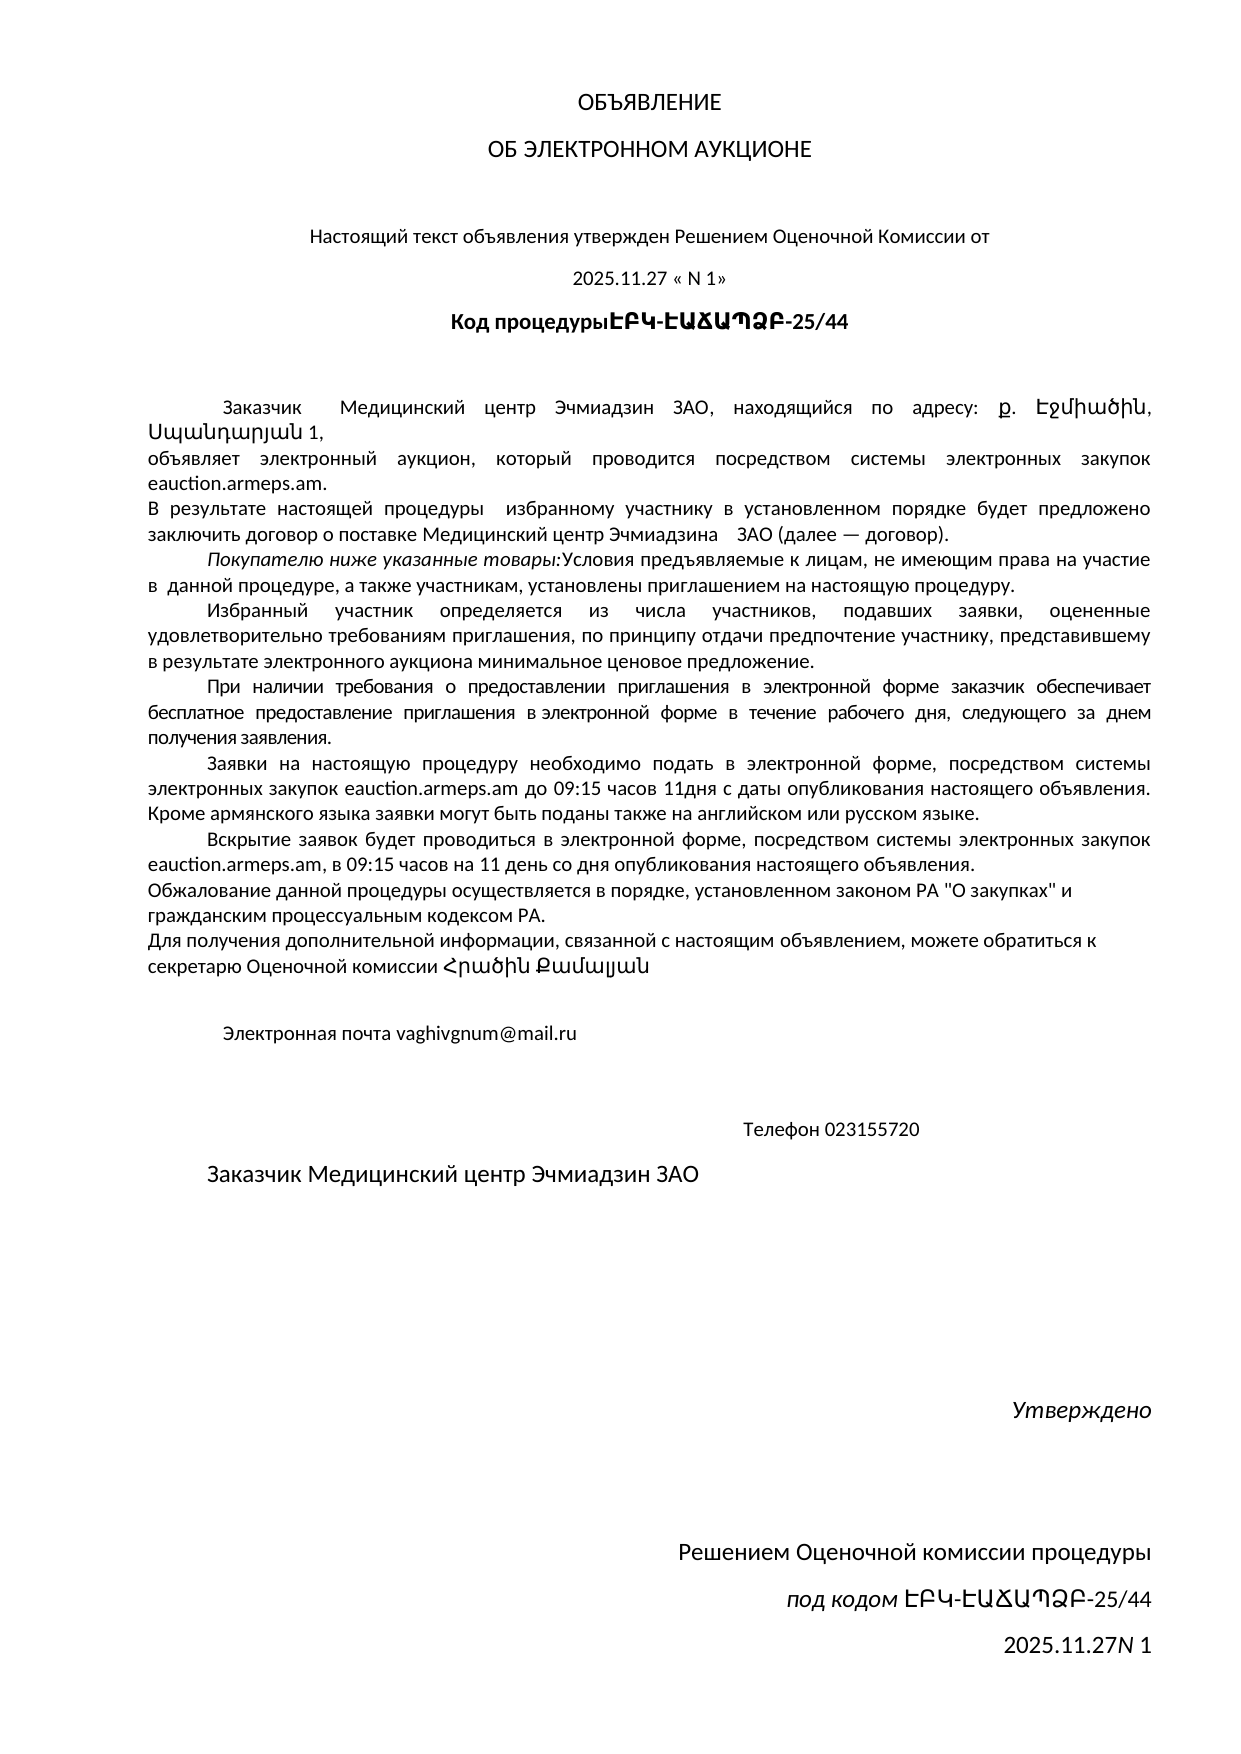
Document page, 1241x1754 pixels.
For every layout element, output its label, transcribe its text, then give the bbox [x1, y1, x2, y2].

text Утверждено [148, 1394, 1152, 1425]
text Обжалование данной процедуры осуществляется в порядке, установленном законом РА "О закупках" и гражданским процессуальным кодексом РА. [148, 877, 1152, 928]
text В результате настоящей процедуры избранному участнику в установленном порядке будет предложено заключить договор о поставке Медицинский центр Эчмиадзина ЗАО (далее — договор). [148, 496, 1152, 546]
text Телефон 023155720 [325, 1063, 1152, 1142]
text Настоящий текст объявления утвержден Решением Оценочной Комиссии от [148, 223, 1152, 248]
text Заказчик Медицинский центр Эчмиадзин ЗАО, находящийся по адресу: ք. Էջմիածին, Սպանդարյան 1, [148, 394, 1152, 445]
text Для получения дополнительной информации, связанной с настоящим объявлением, можете обратиться к секретарю Оценочной комиссии Հրածին Քամալյան [148, 928, 1152, 978]
text ОБЪЯВЛЕНИЕ [148, 86, 1152, 117]
text Решением Оценочной комиссии процедуры [148, 1536, 1152, 1567]
text Код процедурыԷԲԿ-ԷԱՃԱՊՁԲ-25/44 [148, 307, 1152, 335]
text Избранный участник определяется из числа участников, подавших заявки, оцененные удовлетворительно требованиям приглашения, по принципу отдачи предпочтение участнику, представившему в результате электронного аукциона минимальное ценовое предложение. [148, 597, 1152, 673]
text ОБ ЭЛЕКТРОННОМ АУКЦИОНЕ [148, 134, 1152, 164]
text под кодом ԷԲԿ-ԷԱՃԱՊՁԲ-25/44 2025.11.27 N 1 [148, 1583, 1152, 1659]
text Заказчик Медицинский центр Эчмиадзин ЗАО [148, 1158, 1152, 1189]
text Заявки на настоящую процедуру необходимо подать в электронной форме, посредством системы электронных закупок eauction.armeps.am до 09:15 часов 11дня с даты опубликования настоящего объявления. Кроме армянского языка заявки могут быть поданы также на английском или русском языке. [148, 750, 1152, 826]
text объявляет электронный аукцион, который проводится посредством системы электронных закупок eauction.armeps.am. [148, 445, 1152, 496]
text 2025.11.27 « N 1» [148, 265, 1152, 290]
text При наличии требования о предоставлении приглашения в электронной форме заказчик обеспечивает бесплатное предоставление приглашения в электронной форме в течение рабочего дня, следующего за днем получения заявления. [148, 673, 1152, 750]
text Покупателю ниже указанные товары:Условия предъявляемые к лицам, не имеющим права на участие в данной процедуре, а также участникам, установлены приглашением на настоящую процедуру. [148, 546, 1152, 597]
text Вскрытие заявок будет проводиться в электронной форме, посредством системы электронных закупок eauction.armeps.am, в 09:15 часов на 11 день со дня опубликования настоящего объявления. [148, 826, 1152, 877]
text Электронная почта vaghivgnum@mail.ru [148, 1021, 1152, 1046]
